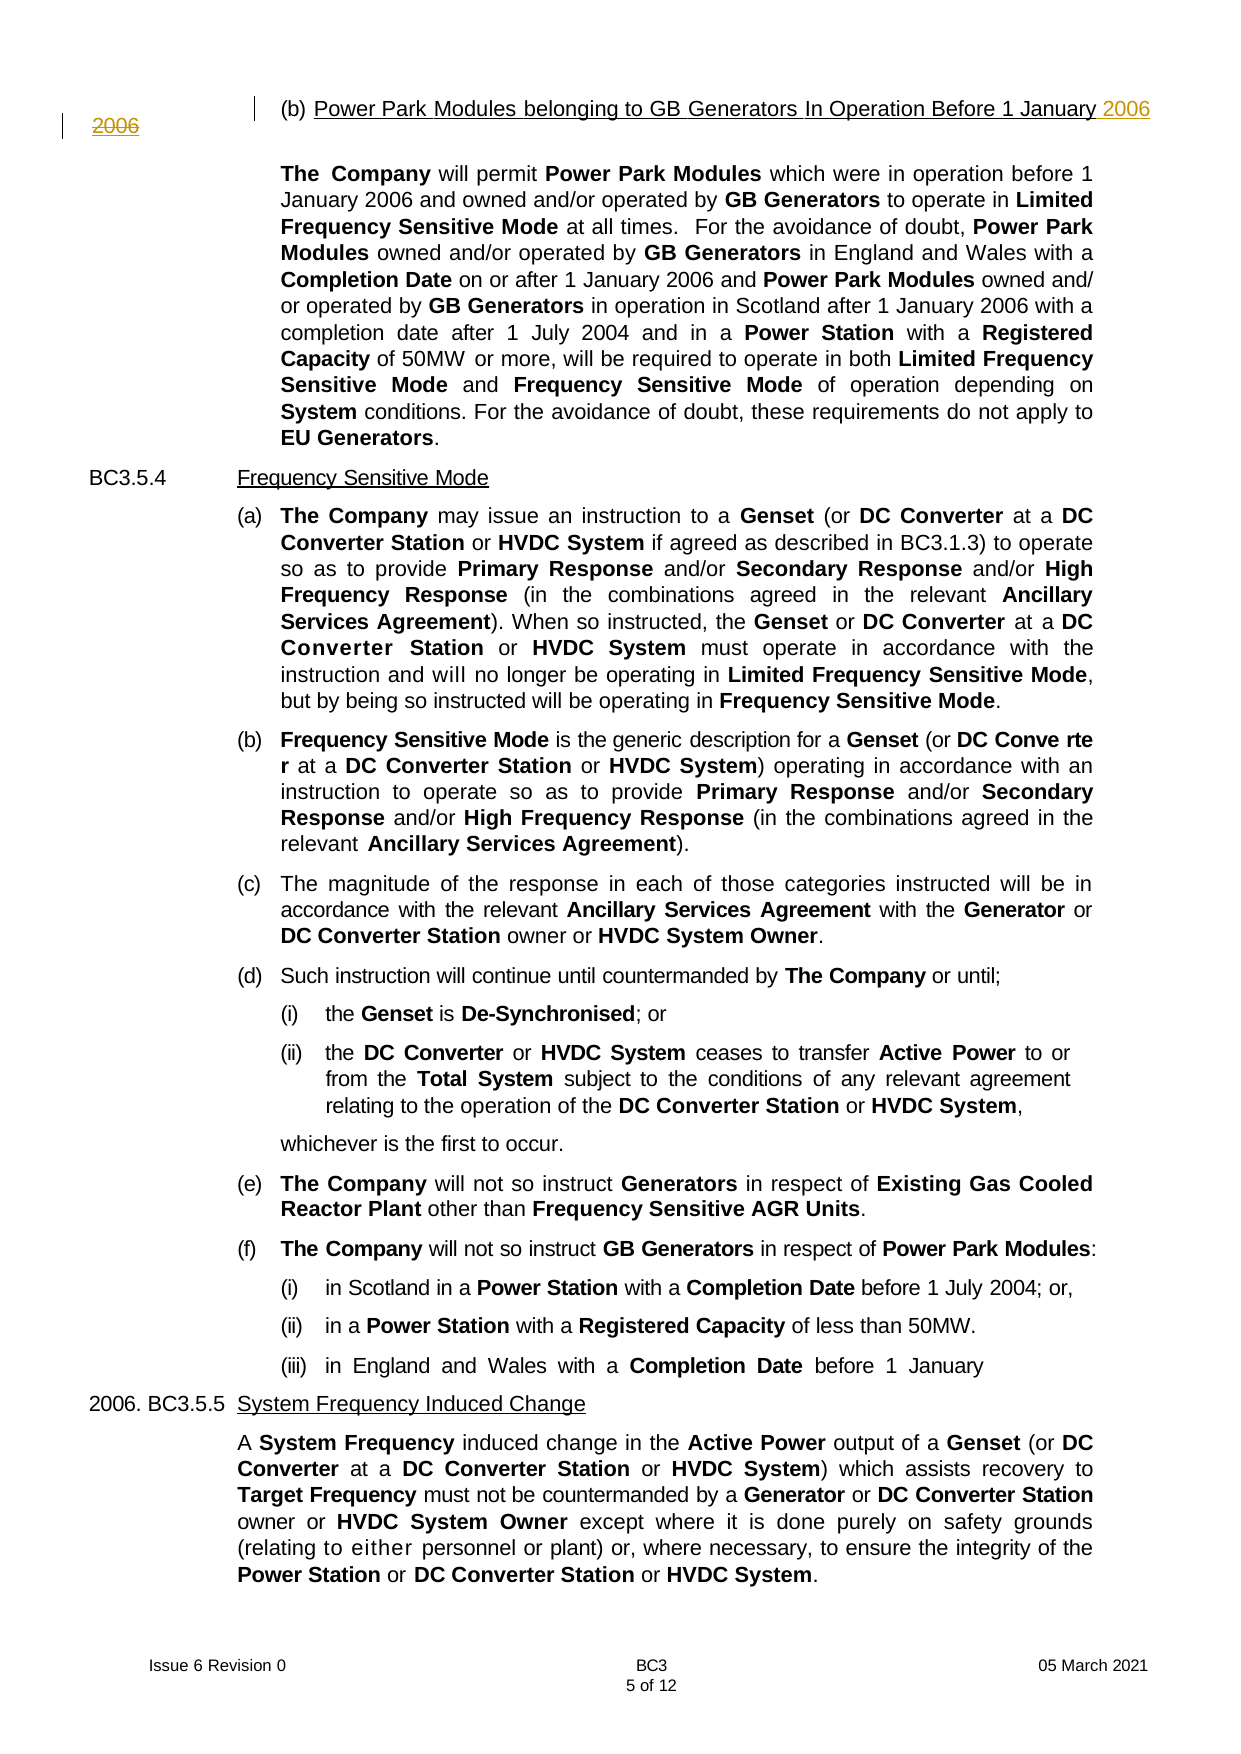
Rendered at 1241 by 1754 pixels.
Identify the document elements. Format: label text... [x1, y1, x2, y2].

list in England and Wales with a Completion Date before 1 January 2006. BC3.5.5 System Frequency Induced Change [88, 1353, 984, 1416]
list Power Park Modules belonging to GB Generators In Operation Before 1 January [280, 96, 1178, 121]
list The Company will not so instruct Generators in respect of Existing Gas Cooled Reactor Plant other than Frequency Sensitive AGR Units. [237, 1171, 1093, 1221]
list Such instruction will continue until countermanded by The Company or until; [237, 963, 1178, 988]
text The Company will permit Power Park Modules which were in operation before 1 January 2006 and owned and/or operated by GB Generators to operate in Limited Frequency Sensitive Mode at all times. For the avoidance of doubt, Power Park Modules owned and/or operated by GB Generators in England and Wales with a Completion Date on or after 1 January 2006 and Power Park Modules owned and/ or operated by GB Generators in operation in Scotland after 1 January 2006 with a completion date after 1 July 2004 and in a Power Station with a Registered Capacity of 50MW or more, will be required to operate in both Limited Frequency Sensitive Mode and Frequency Sensitive Mode of operation depending on System conditions. For the avoidance of doubt, these requirements do not apply to EU Generators. [280, 161, 1094, 451]
text whichever is the first to occur. [280, 1131, 1178, 1156]
text BC3.5.4 Frequency Sensitive Mode [88, 464, 1178, 490]
list Frequency Sensitive Mode is the generic description for a Genset (or DC Conve rte r at a DC Converter Station or HVDC System) operating in accordance with an instruction to operate so as to provide Primary Response and/or Secondary Response and/or High Frequency Response (in the combinations agreed in the relevant Ancillary Services Agreement). [237, 727, 1094, 856]
list in Scotland in a Power Station with a Completion Date before 1 July 2004; or, [280, 1274, 1178, 1300]
list the Genset is De-Synchronised; or [280, 1001, 1178, 1026]
list in a Power Station with a Registered Capacity of less than 50MW. [280, 1313, 1178, 1338]
list the DC Converter or HVDC System ceases to transfer Active Power to or from the Total System subject to the conditions of any relevant agreement relating to the operation of the DC Converter Station or HVDC System, [280, 1040, 1071, 1118]
text A System Frequency induced change in the Active Power output of a Genset (or DC Converter at a DC Converter Station or HVDC System) which assists recovery to Target Frequency must not be countermanded by a Generator or DC Converter Station owner or HVDC System Owner except where it is done purely on safety grounds (relating to either personnel or plant) or, where necessary, to ensure the integrity of the Power Station or DC Converter Station or HVDC System. [237, 1429, 1093, 1587]
list The Company may issue an instruction to a Genset (or DC Converter at a DC Converter Station or HVDC System if agreed as described in BC3.1.3) to operate so as to provide Primary Response and/or Secondary Response and/or High Frequency Response (in the combinations agreed in the relevant Ancillary Services Agreement). When so instructed, the Genset or DC Converter at a DC Converter Station or HVDC System must operate in accordance with the instruction and will no longer be operating in Limited Frequency Sensitive Mode, but by being so instructed will be operating in Frequency Sensitive Mode. [237, 503, 1093, 713]
list The magnitude of the response in each of those categories instructed will be in accordance with the relevant Ancillary Services Agreement with the Generator or DC Converter Station owner or HVDC System Owner. [237, 871, 1093, 948]
list The Company will not so instruct GB Generators in respect of Power Park Modules: [237, 1236, 1178, 1261]
